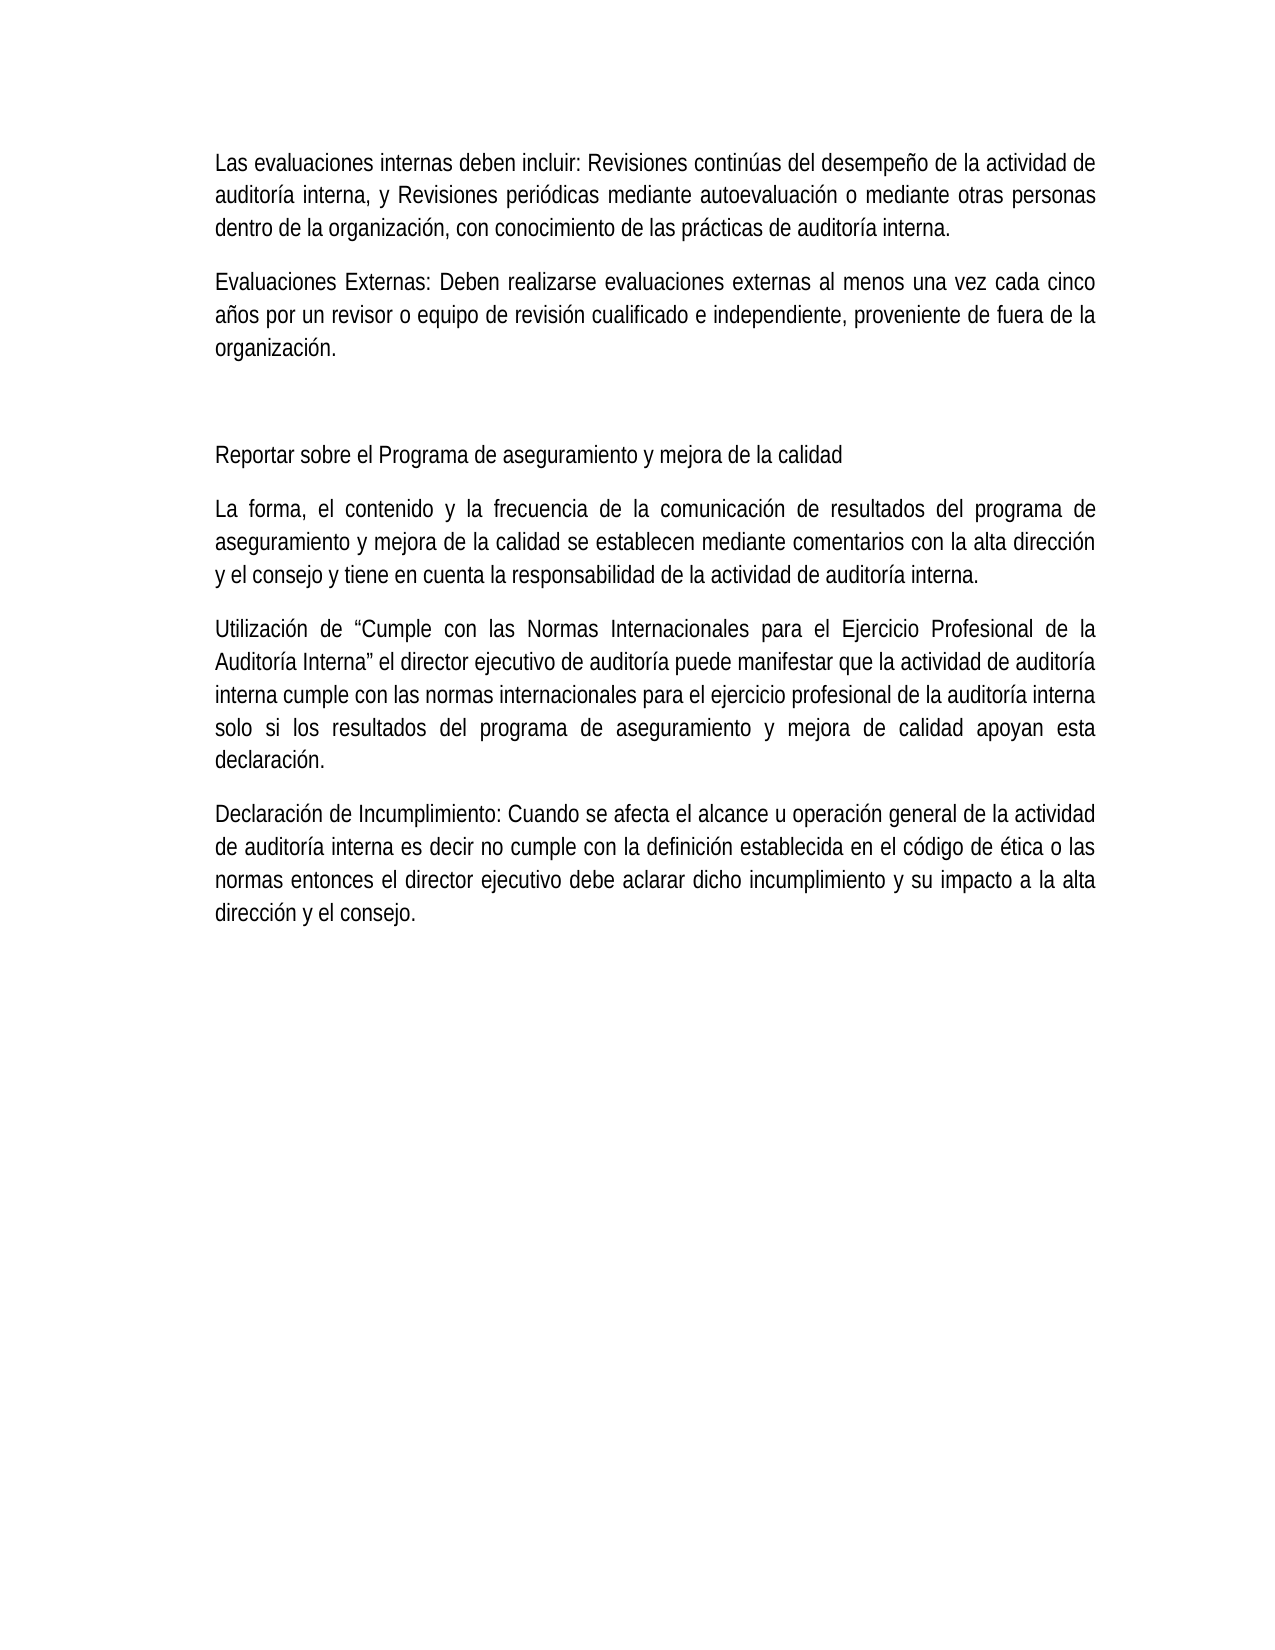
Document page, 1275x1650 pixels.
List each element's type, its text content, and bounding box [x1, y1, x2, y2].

text Declaración de Incumplimiento: Cuando se afecta el alcance u operación general de la actividad de auditoría interna es decir no cumple con la definición establecida en el código de ética o las normas entonces el director ejecutivo debe aclarar dicho incumplimiento y su impacto a la alta dirección y el consejo. [215, 799, 1098, 927]
text Reportar sobre el Programa de aseguramiento y mejora de la calidad [215, 441, 1098, 469]
text La forma, el contenido y la frecuencia de la comunicación de resultados del programa de aseguramiento y mejora de la calidad se establecen mediante comentarios con la alta dirección y el consejo y tiene en cuenta la responsabilidad de la actividad de auditoría interna. [215, 494, 1098, 589]
text Las evaluaciones internas deben incluir: Revisiones continúas del desempeño de la actividad de auditoría interna, y Revisiones periódicas mediante autoevaluación o mediante otras personas dentro de la organización, con conocimiento de las prácticas de auditoría interna. [215, 148, 1098, 242]
text Evaluaciones Externas: Deben realizarse evaluaciones externas al menos una vez cada cinco años por un revisor o equipo de revisión cualificado e independiente, proveniente de fuera de la organización. [215, 267, 1098, 362]
text Utilización de “Cumple con las Normas Internacionales para el Ejercicio Profesional de la Auditoría Interna” el director ejecutivo de auditoría puede manifestar que la actividad de auditoría interna cumple con las normas internacionales para el ejercicio profesional de la auditoría interna solo si los resultados del programa de aseguramiento y mejora de calidad apoyan esta declaración. [215, 614, 1098, 774]
